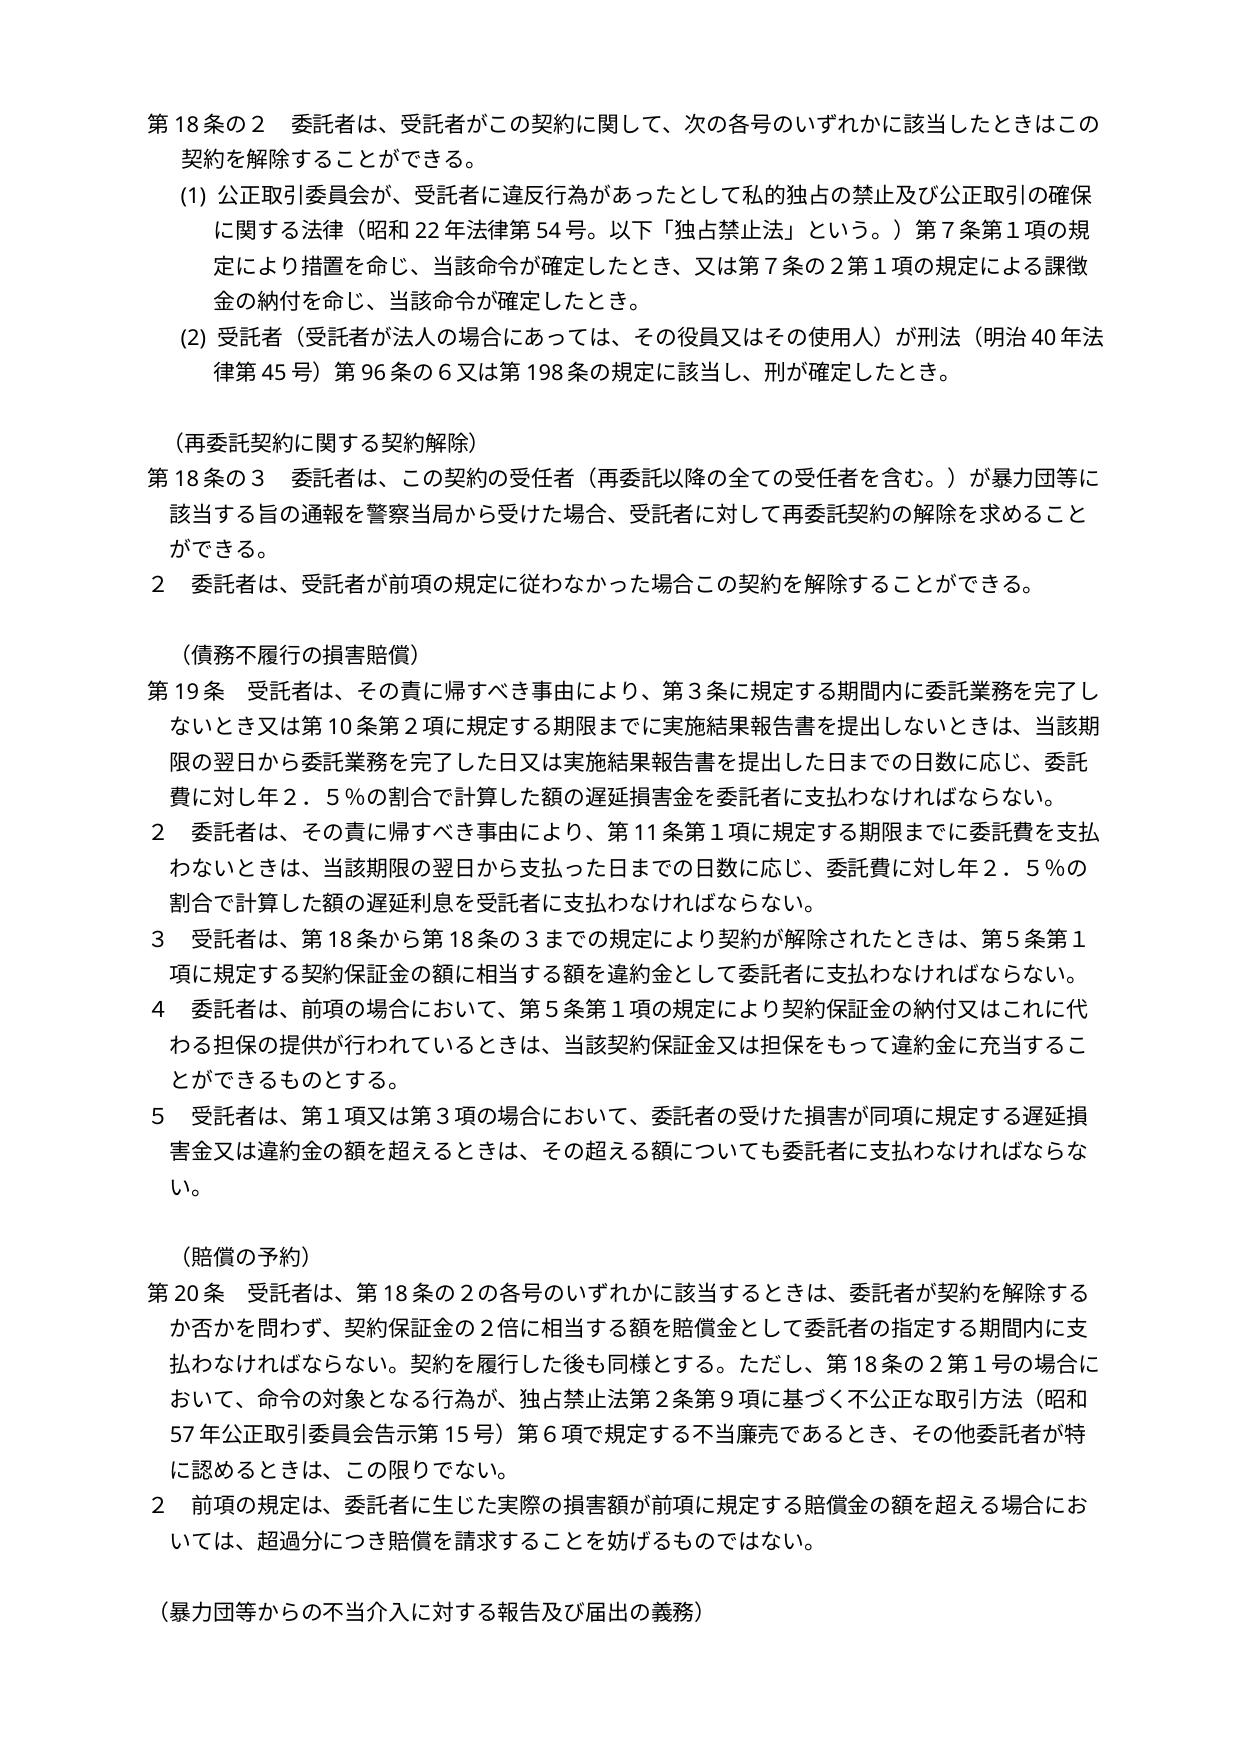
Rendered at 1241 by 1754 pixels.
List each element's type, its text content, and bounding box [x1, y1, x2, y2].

text ２ 委託者は、受託者が前項の規定に従わなかった場合この契約を解除することができる。 [148, 564, 1107, 600]
text 第18条の２ 委託者は、受託者がこの契約に関して、次の各号のいずれかに該当したときはこの契約を解除することができる。 [148, 104, 1107, 175]
text ３ 受託者は、第18条から第18条の３までの規定により契約が解除されたときは、第５条第１項に規定する契約保証金の額に相当する額を違約金として委託者に支払わなければならない。 [148, 919, 1107, 989]
text 第20条 受託者は、第18条の２の各号のいずれかに該当するときは、委託者が契約を解除するか否かを問わず、契約保証金の２倍に相当する額を賠償金として委託者の指定する期間内に支払わなければならない。契約を履行した後も同様とする。ただし、第18条の２第１号の場合において、命令の対象となる行為が、独占禁止法第２条第９項に基づく不公正な取引方法（昭和57年公正取引委員会告示第15号）第６項で規定する不当廉売であるとき、その他委託者が特に認めるときは、この限りでない。 [148, 1273, 1107, 1485]
text （債務不履行の損害賠償） [148, 635, 1107, 671]
text （再委託契約に関する契約解除） [148, 423, 1107, 458]
text （暴力団等からの不当介入に対する報告及び届出の義務） [148, 1592, 1107, 1627]
text ２ 委託者は、その責に帰すべき事由により、第11条第１項に規定する期限までに委託費を支払わないときは、当該期限の翌日から支払った日までの日数に応じ、委託費に対し年２．５％の割合で計算した額の遅延利息を受託者に支払わなければならない。 [148, 812, 1107, 919]
text （賠償の予約） [148, 1237, 1107, 1273]
text (1) 公正取引委員会が、受託者に違反行為があったとして私的独占の禁止及び公正取引の確保に関する法律（昭和22年法律第54号。以下「独占禁止法」という。）第７条第１項の規定により措置を命じ、当該命令が確定したとき、又は第７条の２第１項の規定による課徴金の納付を命じ、当該命令が確定したとき。 [180, 175, 1107, 317]
text ２ 前項の規定は、委託者に生じた実際の損害額が前項に規定する賠償金の額を超える場合においては、超過分につき賠償を請求することを妨げるものではない。 [148, 1485, 1107, 1556]
text ４ 委託者は、前項の場合において、第５条第１項の規定により契約保証金の納付又はこれに代わる担保の提供が行われているときは、当該契約保証金又は担保をもって違約金に充当することができるものとする。 [148, 989, 1107, 1096]
text 第18条の３ 委託者は、この契約の受任者（再委託以降の全ての受任者を含む。）が暴力団等に該当する旨の通報を警察当局から受けた場合、受託者に対して再委託契約の解除を求めることができる。 [148, 458, 1107, 564]
text ５ 受託者は、第１項又は第３項の場合において、委託者の受けた損害が同項に規定する遅延損害金又は違約金の額を超えるときは、その超える額についても委託者に支払わなければならない。 [148, 1096, 1107, 1202]
text 第19条 受託者は、その責に帰すべき事由により、第３条に規定する期間内に委託業務を完了しないとき又は第10条第２項に規定する期限までに実施結果報告書を提出しないときは、当該期限の翌日から委託業務を完了した日又は実施結果報告書を提出した日までの日数に応じ、委託費に対し年２．５％の割合で計算した額の遅延損害金を委託者に支払わなければならない。 [148, 671, 1107, 812]
text (2) 受託者（受託者が法人の場合にあっては、その役員又はその使用人）が刑法（明治40年法律第45号）第96条の６又は第198条の規定に該当し、刑が確定したとき。 [180, 317, 1107, 387]
